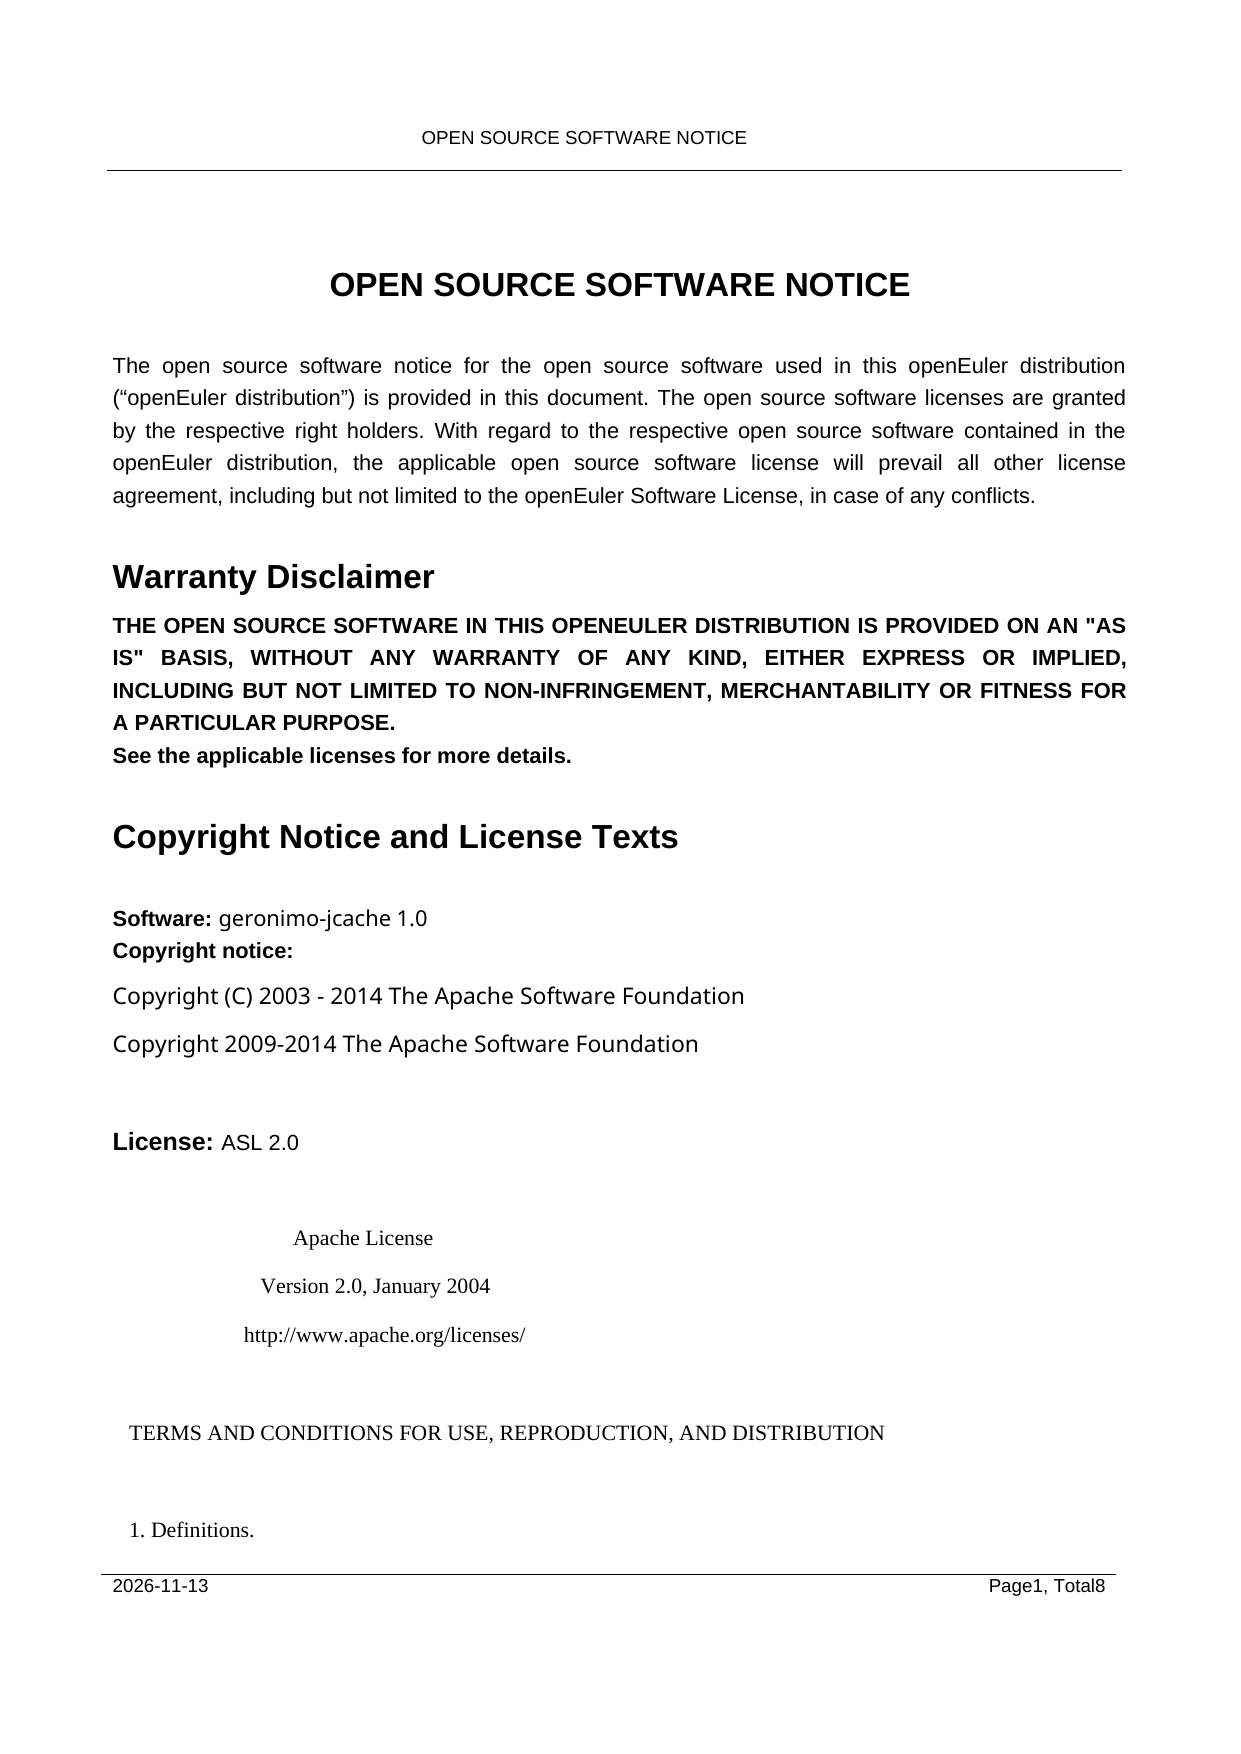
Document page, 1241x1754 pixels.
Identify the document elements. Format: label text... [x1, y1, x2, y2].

text Software: geronimo-jcache 1.0 [112, 901, 1128, 934]
text THE OPEN SOURCE SOFTWARE IN THIS OPENEULER DISTRIBUTION IS PROVIDED ON AN "AS IS" BASIS, WITHOUT ANY WARRANTY OF ANY KIND, EITHER EXPRESS OR IMPLIED, INCLUDING BUT NOT LIMITED TO NON-INFRINGEMENT, MERCHANTABILITY OR FITNESS FOR A PARTICULAR PURPOSE. See the applicable licenses for more details. [112, 609, 1128, 771]
text License: ASL 2.0 [112, 1125, 1128, 1158]
text Copyright notice: [112, 934, 1128, 966]
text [112, 1172, 1128, 1546]
text Warranty Disclaimer [112, 544, 1128, 609]
text OPEN SOURCE SOFTWARE NOTICE [112, 251, 1128, 316]
text Copyright (C) 2003 - 2014 The Apache Software Foundation Copyright 2009-2014 The Apache Software Foundation [112, 979, 1128, 1109]
text Copyright Notice and License Texts [112, 804, 1128, 869]
text The open source software notice for the open source software used in this openEuler distribution (“openEuler distribution”) is provided in this document. The open source software licenses are granted by the respective right holders. With regard to the respective open source software contained in the openEuler distribution, the applicable open source software license will prevail all other license agreement, including but not limited to the openEuler Software License, in case of any conflicts. [112, 349, 1128, 511]
